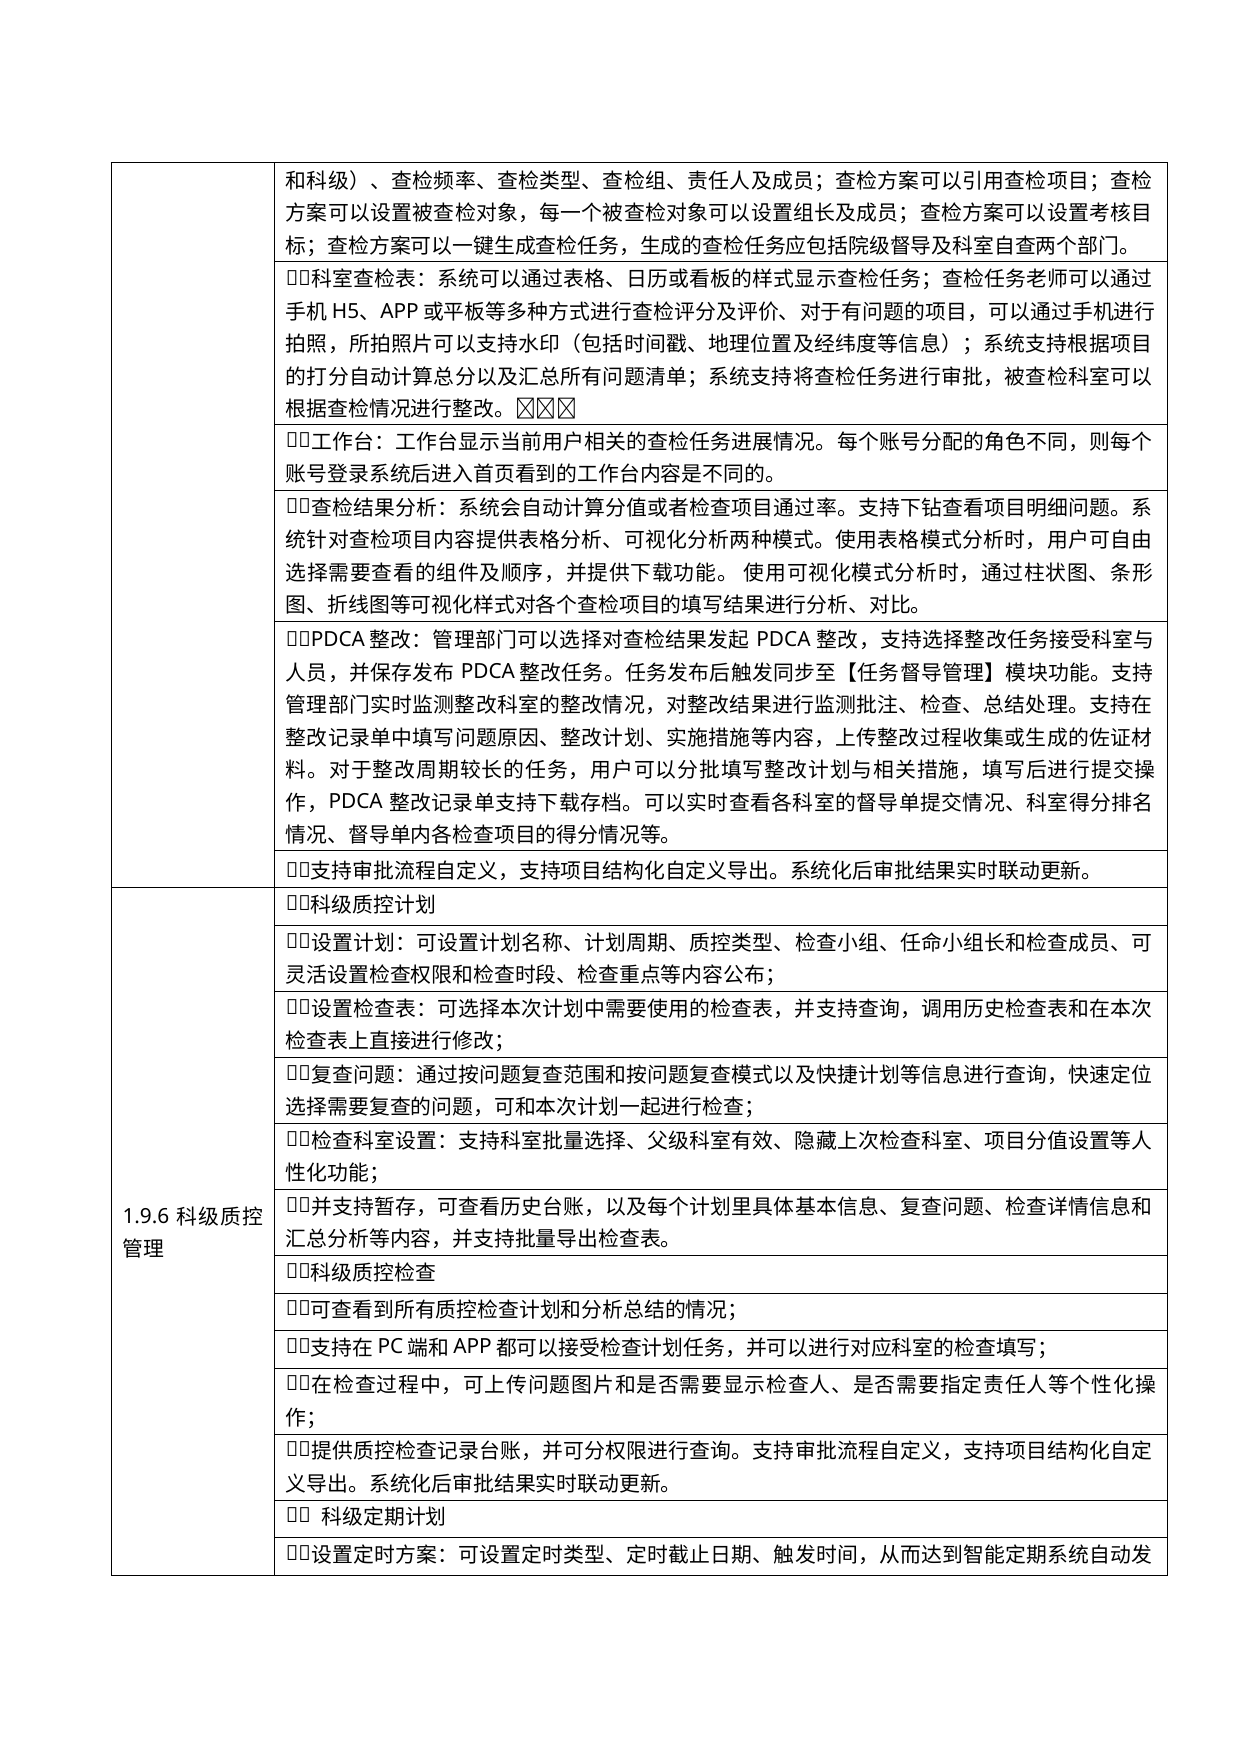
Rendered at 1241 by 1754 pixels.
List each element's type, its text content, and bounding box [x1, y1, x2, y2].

table_cell 工作台：工作台显示当前用户相关的查检任务进展情况。每个账号分配的角色不同，则每个账号登录系统后进入首页看到的工作台内容是不同的。 [275, 425, 1167, 490]
table_cell 支持审批流程自定义，支持项目结构化自定义导出。系统化后审批结果实时联动更新。 [275, 851, 1167, 887]
table_cell 1.9.6 科级质控管理 [112, 888, 274, 1574]
table_cell 设置检查表：可选择本次计划中需要使用的检查表，并支持查询，调用历史检查表和在本次检查表上直接进行修改； [275, 992, 1167, 1057]
table_cell 可查看到所有质控检查计划和分析总结的情况； [275, 1294, 1167, 1330]
table_cell 在检查过程中，可上传问题图片和是否需要显示检查人、是否需要指定责任人等个性化操作； [275, 1369, 1167, 1433]
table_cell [275, 1538, 1167, 1574]
table_cell 科级质控计划 [275, 888, 1167, 925]
table_cell 提供质控检查记录台账，并可分权限进行查询。支持审批流程自定义，支持项目结构化自定义导出。系统化后审批结果实时联动更新。 [275, 1435, 1167, 1499]
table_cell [275, 163, 1167, 261]
table_cell 科室查检表：系统可以通过表格、日历或看板的样式显示查检任务；查检任务老师可以通过手机H5、APP或平板等多种方式进行查检评分及评价、对于有问题的项目，可以通过手机进行拍照，所拍照片可以支持水印（包括时间戳、地理位置及经纬度等信息）；系统支持根据项目的打分自动计算总分以及汇总所有问题清单；系统支持将查检任务进行审批，被查检科室可以根据查检情况进行整改。 [275, 262, 1167, 424]
table_cell 科级质控检查 [275, 1256, 1167, 1292]
table_cell 复查问题：通过按问题复查范围和按问题复查模式以及快捷计划等信息进行查询，快速定位选择需要复查的问题，可和本次计划一起进行检查； [275, 1058, 1167, 1123]
table_cell 查检结果分析：系统会自动计算分值或者检查项目通过率。支持下钻查看项目明细问题。系统针对查检项目内容提供表格分析、可视化分析两种模式。使用表格模式分析时，用户可自由选择需要查看的组件及顺序，并提供下载功能。 使用可视化模式分析时，通过柱状图、条形图、折线图等可视化样式对各个查检项目的填写结果进行分析、对比。 [275, 491, 1167, 621]
table_cell  科级定期计划 [275, 1501, 1167, 1537]
table_cell 检查科室设置：支持科室批量选择、父级科室有效、隐藏上次检查科室、项目分值设置等人性化功能； [275, 1124, 1167, 1189]
table_cell 支持在PC端和APP都可以接受检查计划任务，并可以进行对应科室的检查填写； [275, 1331, 1167, 1367]
table_cell 并支持暂存，可查看历史台账，以及每个计划里具体基本信息、复查问题、检查详情信息和汇总分析等内容，并支持批量导出检查表。 [275, 1190, 1167, 1255]
table_cell PDCA整改：管理部门可以选择对查检结果发起 PDCA 整改，支持选择整改任务接受科室与人员，并保存发布 PDCA整改任务。任务发布后触发同步至【任务督导管理】模块功能。支持管理部门实时监测整改科室的整改情况，对整改结果进行监测批注、检查、总结处理。支持在整改记录单中填写问题原因、整改计划、实施措施等内容，上传整改过程收集或生成的佐证材料。对于整改周期较长的任务，用户可以分批填写整改计划与相关措施，填写后进行提交操作，PDCA 整改记录单支持下载存档。可以实时查看各科室的督导单提交情况、科室得分排名情况、督导单内各检查项目的得分情况等。 [275, 622, 1167, 850]
table_cell 设置计划：可设置计划名称、计划周期、质控类型、检查小组、任命小组长和检查成员、可灵活设置检查权限和检查时段、检查重点等内容公布； [275, 926, 1167, 991]
